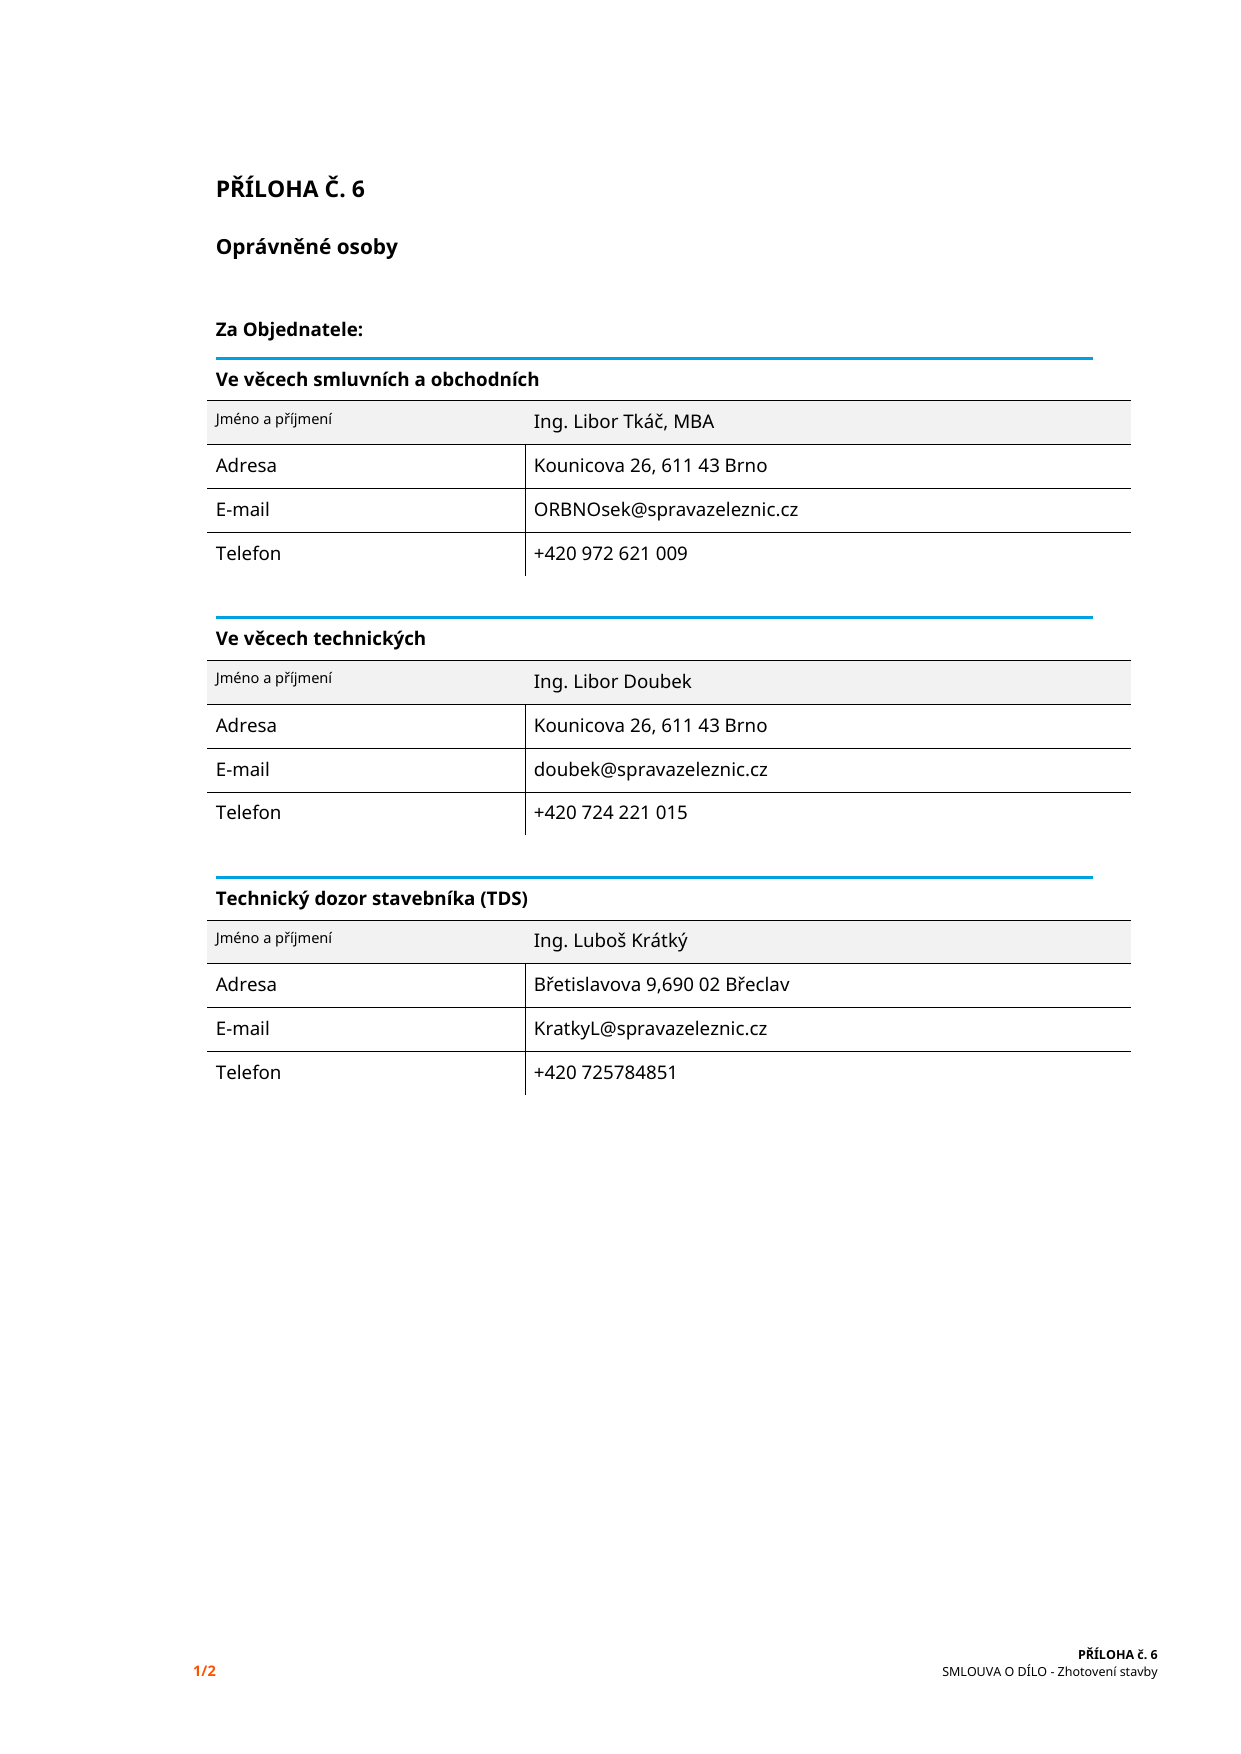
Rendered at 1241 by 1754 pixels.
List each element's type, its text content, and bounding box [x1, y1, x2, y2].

table_header Jméno a příjmení [207, 921, 526, 963]
table_cell Kounicova 26, 611 43 Brno [526, 445, 1131, 488]
table_cell KratkyL@spravazeleznic.cz [526, 1008, 1131, 1051]
table_cell Telefon [207, 1052, 525, 1095]
table_cell Adresa [207, 964, 525, 1007]
table_header Jméno a příjmení [207, 401, 526, 444]
text Technický dozor stavebníka (TDS) [216, 879, 1093, 911]
table_header Ing. Libor Tkáč, MBA [526, 401, 1131, 444]
table_header Jméno a příjmení [207, 661, 526, 704]
table_cell Adresa [207, 705, 525, 748]
text Za Objednatele: [216, 316, 1093, 342]
table_cell +420 972 621 009 [526, 533, 1131, 576]
table_header Ing. Libor Doubek [526, 661, 1131, 704]
table_cell Kounicova 26, 611 43 Brno [526, 705, 1131, 748]
text Oprávněné osoby [216, 232, 1093, 260]
table_cell Adresa [207, 445, 525, 488]
table_cell Břetislavova 9,690 02 Břeclav [526, 964, 1131, 1007]
table_cell +420 724 221 015 [526, 793, 1131, 835]
text Ve věcech technických [216, 619, 1093, 651]
table_cell E-mail [207, 489, 525, 532]
table_cell Telefon [207, 793, 525, 835]
table_cell E-mail [207, 749, 525, 791]
text Příloha č. 6 [216, 172, 1093, 204]
table_cell E-mail [207, 1008, 525, 1051]
table_header Ing. Luboš Krátký [526, 921, 1131, 963]
table_cell ORBNOsek@spravazeleznic.cz [526, 489, 1131, 532]
table_cell +420 725784851 [526, 1052, 1131, 1095]
text Ve věcech smluvních a obchodních [216, 360, 1093, 392]
table_cell doubek@spravazeleznic.cz [526, 749, 1131, 791]
table_cell Telefon [207, 533, 525, 576]
